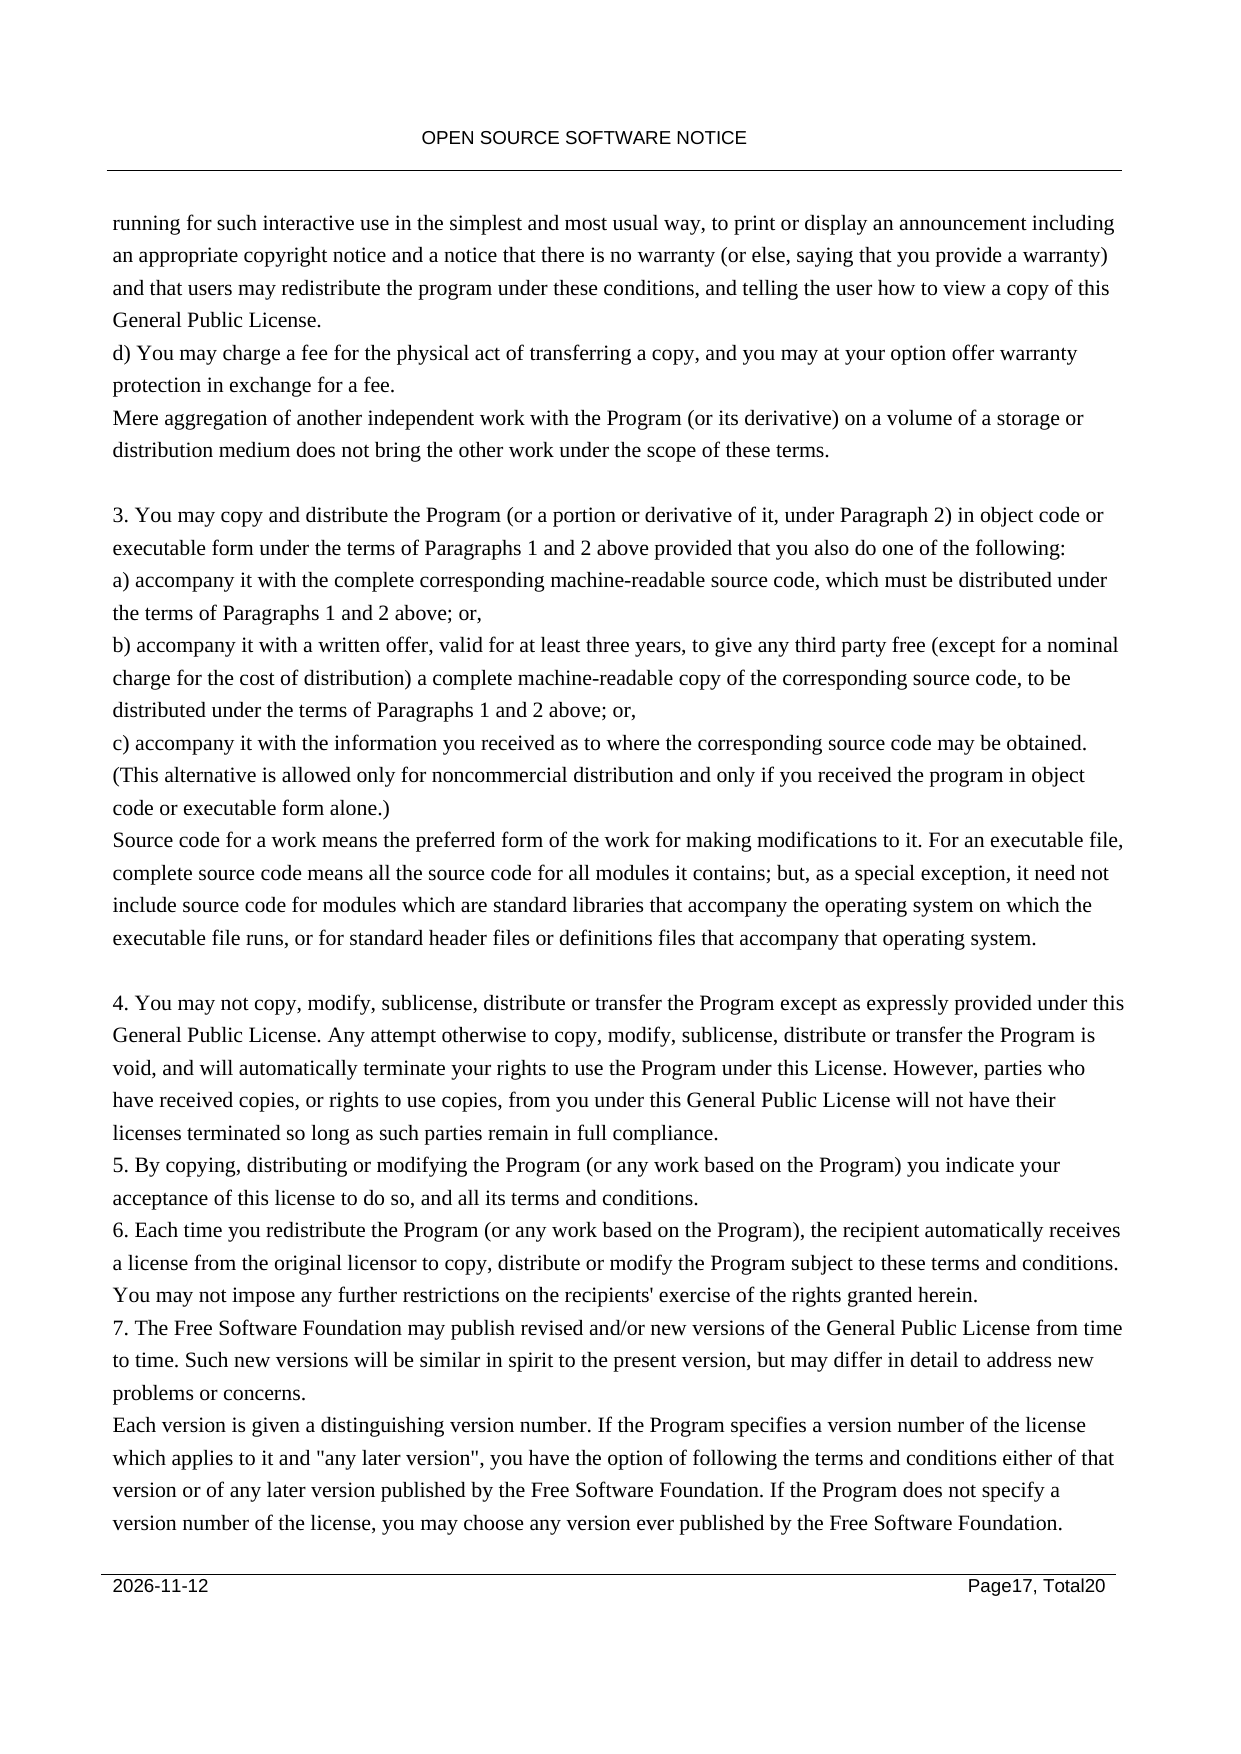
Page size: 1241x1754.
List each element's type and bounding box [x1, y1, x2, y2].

text [112, 206, 1128, 1539]
